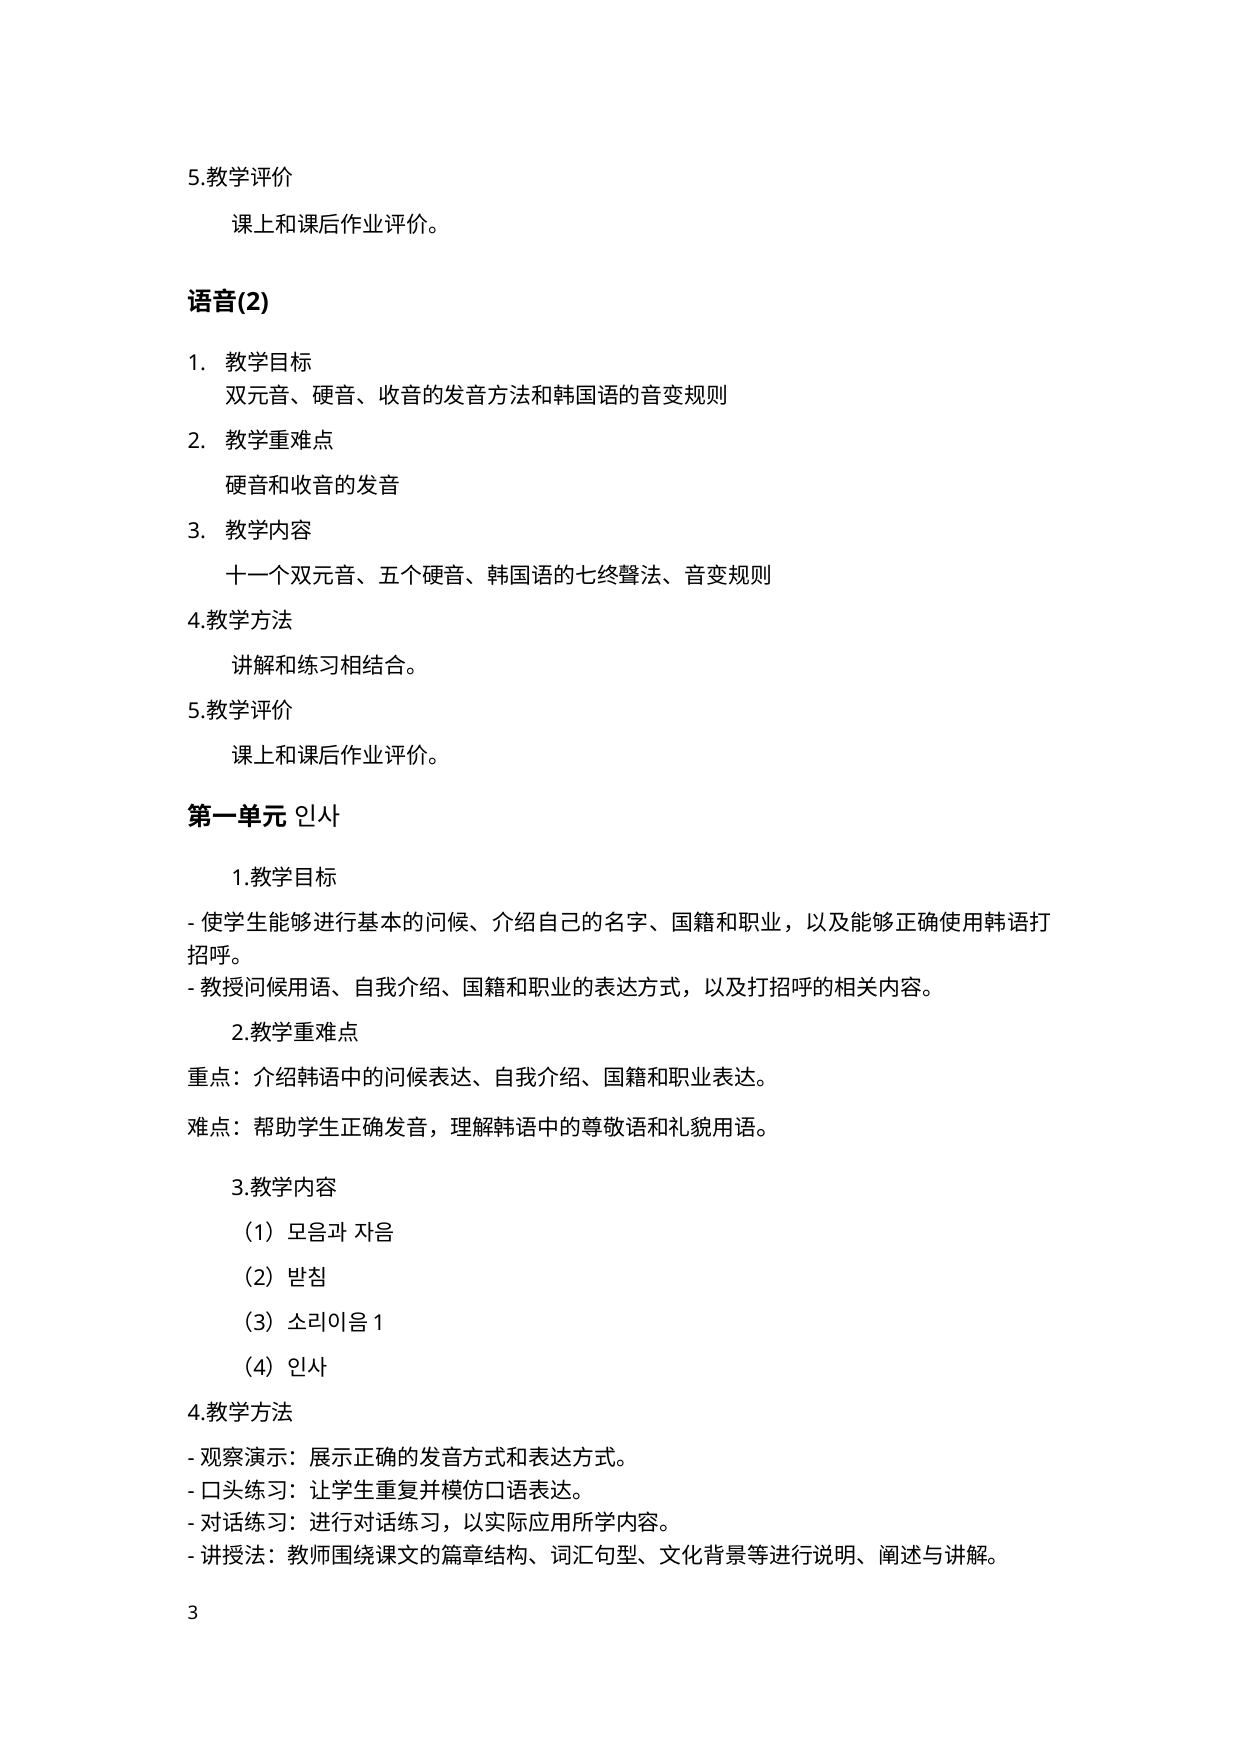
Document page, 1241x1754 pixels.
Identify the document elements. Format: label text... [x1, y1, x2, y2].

list 教学目标 [187, 345, 1053, 377]
list 硬音和收音的发音 [225, 467, 1053, 500]
text （2）받침 [187, 1260, 1053, 1292]
text （1）모음과 자음 [187, 1215, 1053, 1247]
text 3.教学内容 [187, 1170, 1053, 1202]
text - 使学生能够进行基本的问候、介绍自己的名字、国籍和职业，以及能够正确使用韩语打招呼。 [187, 905, 1053, 970]
text - 观察演示：展示正确的发音方式和表达方式。 [187, 1440, 1053, 1472]
text 难点：帮助学生正确发音，理解韩语中的尊敬语和礼貌用语。 [187, 1092, 1053, 1157]
list 教学内容 [187, 512, 1053, 545]
text 5.教学评价 [187, 160, 1053, 192]
text 4.教学方法 [187, 1395, 1053, 1427]
text - 对话练习：进行对话练习，以实际应用所学内容。 [187, 1505, 1053, 1537]
text 2.教学重难点 [187, 1015, 1053, 1047]
list 十一个双元音、五个硬音、韩国语的七终聲法、音变规则 [225, 557, 1053, 590]
list 教学重难点 [187, 422, 1053, 455]
text - 讲授法：教师围绕课文的篇章结构、词汇句型、文化背景等进行说明、阐述与讲解。 [187, 1537, 1053, 1570]
text （4）인사 [187, 1350, 1053, 1382]
text - 教授问候用语、自我介绍、国籍和职业的表达方式，以及打招呼的相关内容。 [187, 970, 1053, 1002]
text （3）소리이음1 [187, 1305, 1053, 1337]
text 语音(2) [187, 267, 1053, 332]
list 双元音、硬音、收音的发音方法和韩国语的音变规则 [225, 377, 1053, 410]
text 5.教学评价 [187, 692, 1053, 725]
text 讲解和练习相结合。 [187, 647, 1053, 680]
text 课上和课后作业评价。 [187, 207, 1053, 239]
text 第一单元 인사 [187, 782, 1053, 847]
text 4.教学方法 [187, 602, 1053, 635]
text 课上和课后作业评价。 [187, 737, 1053, 770]
text 重点：介绍韩语中的问候表达、自我介绍、国籍和职业表达。 [187, 1060, 1053, 1092]
text 1.教学目标 [187, 860, 1053, 892]
text - 口头练习：让学生重复并模仿口语表达。 [187, 1472, 1053, 1505]
